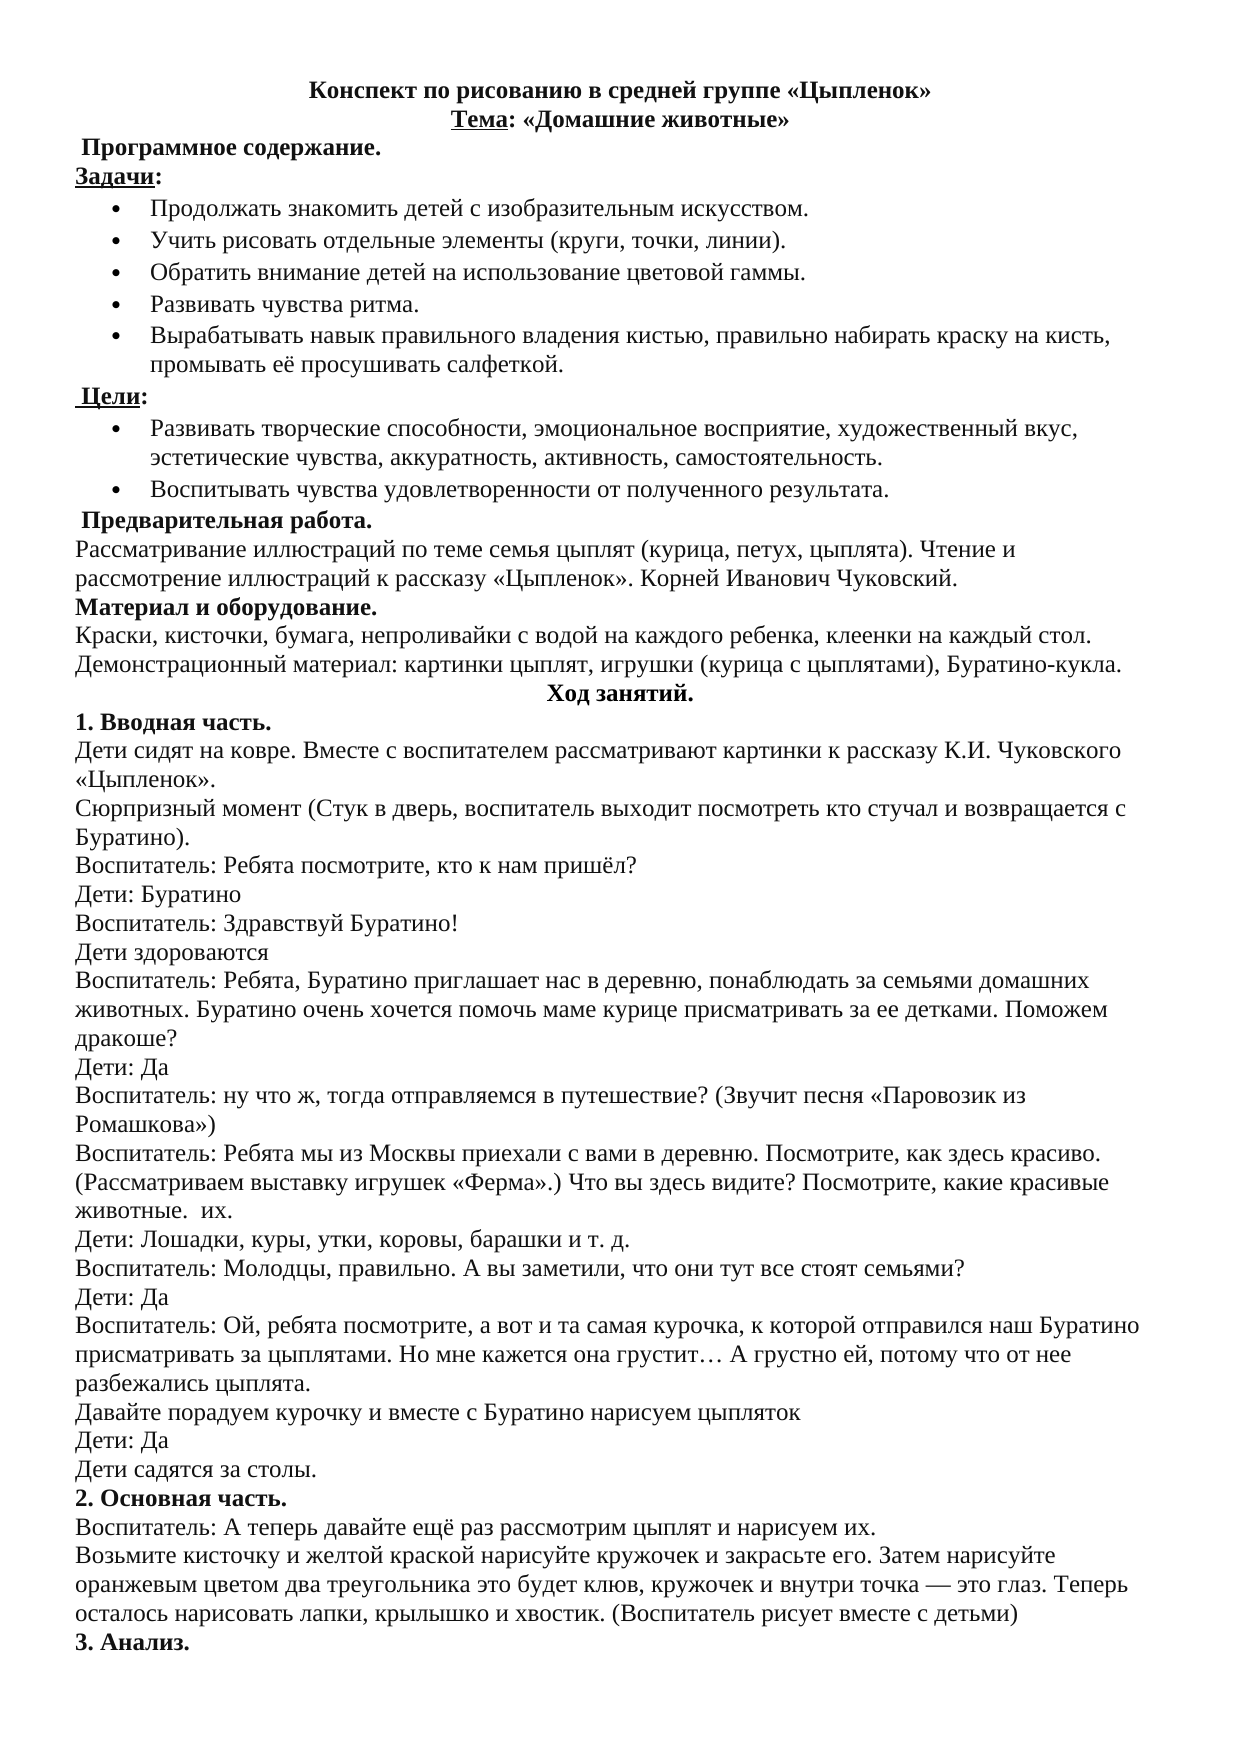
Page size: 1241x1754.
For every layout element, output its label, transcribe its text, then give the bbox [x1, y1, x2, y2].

list Вырабатывать навык правильного владения кистью, правильно набирать краску на кисть, промывать её просушивать салфеткой. [112, 321, 1165, 378]
text Дети: Лошадки, куры, утки, коровы, барашки и т. д. [75, 1224, 1165, 1253]
text 1. Вводная часть. [75, 707, 1165, 736]
text 2. Основная часть. [75, 1483, 1165, 1512]
text Воспитатель: Молодцы, правильно. А вы заметили, что они тут все стоят семьями? [75, 1253, 1165, 1282]
list Учить рисовать отдельные элементы (круги, точки, линии). [112, 225, 1165, 254]
text Дети садятся за столы. [75, 1454, 1165, 1483]
text Дети: Да [75, 1426, 1165, 1454]
text Дети: Да [75, 1282, 1165, 1311]
text Воспитатель: Ребята, Буратино приглашает нас в деревню, понаблюдать за семьями домашних животных. Буратино очень хочется помочь маме курице присматривать за ее детками. Поможем дракоше? [75, 966, 1165, 1052]
text Воспитатель: Ой, ребята посмотрите, а вот и та самая курочка, к которой отправился наш Буратино присматривать за цыплятами. Но мне кажется она грустит… А грустно ей, потому что от нее разбежались цыплята. [75, 1311, 1165, 1397]
text Дети: Буратино [75, 879, 1165, 908]
text Материал и оборудование. [75, 592, 1165, 621]
text Дети: Да [75, 1052, 1165, 1081]
text Воспитатель: Ребята посмотрите, кто к нам пришёл? [75, 851, 1165, 879]
text Воспитатель: Здравствуй Буратино! [75, 908, 1165, 937]
text Краски, кисточки, бумага, непроливайки с водой на каждого ребенка, клеенки на каждый стол. Демонстрационный материал: картинки цыплят, игрушки (курица с цыплятами), Буратино-кукла. [75, 621, 1165, 678]
list Обратить внимание детей на использование цветовой гаммы. [112, 257, 1165, 286]
text Цели: [75, 381, 1165, 410]
text Конспект по рисованию в средней группе «Цыпленок» [75, 75, 1165, 104]
text Предварительная работа. [75, 506, 1165, 534]
text Дети сидят на ковре. Вместе с воспитателем рассматривают картинки к рассказу К.И. Чуковского «Цыпленок». [75, 736, 1165, 793]
text Давайте порадуем курочку и вместе с Буратино нарисуем цыпляток [75, 1397, 1165, 1426]
text Программное содержание. [75, 132, 1165, 161]
text Тема: «Домашние животные» [75, 104, 1165, 132]
list Развивать чувства ритма. [112, 289, 1165, 317]
text Дети здороваются [75, 937, 1165, 966]
text Воспитатель: Ребята мы из Москвы приехали с вами в деревню. Посмотрите, как здесь красиво. (Рассматриваем выставку игрушек «Ферма».) Что вы здесь видите? Посмотрите, какие красивые животные. их. [75, 1138, 1165, 1224]
list Продолжать знакомить детей с изобразительным искусством. [112, 193, 1165, 222]
text Рассматривание иллюстраций по теме семья цыплят (курица, петух, цыплята). Чтение и рассмотрение иллюстраций к рассказу «Цыпленок». Корней Иванович Чуковский. [75, 534, 1165, 592]
text Возьмите кисточку и желтой краской нарисуйте кружочек и закрасьте его. Затем нарисуйте оранжевым цветом два треугольника это будет клюв, кружочек и внутри точка — это глаз. Теперь осталось нарисовать лапки, крылышко и хвостик. (Воспитатель рисует вместе с детьми) [75, 1541, 1165, 1627]
list Развивать творческие способности, эмоциональное восприятие, художественный вкус, эстетические чувства, аккуратность, активность, самостоятельность. [112, 413, 1165, 471]
text Воспитатель: А теперь давайте ещё раз рассмотрим цыплят и нарисуем их. [75, 1512, 1165, 1541]
text Сюрпризный момент (Стук в дверь, воспитатель выходит посмотреть кто стучал и возвращается с Буратино). [75, 793, 1165, 851]
text Ход занятий. [75, 678, 1165, 707]
text Воспитатель: ну что ж, тогда отправляемся в путешествие? (Звучит песня «Паровозик из Ромашкова») [75, 1081, 1165, 1138]
text 3. Анализ. [75, 1627, 1165, 1656]
list Воспитывать чувства удовлетворенности от полученного результата. [112, 474, 1165, 502]
text Задачи: [75, 161, 1165, 190]
